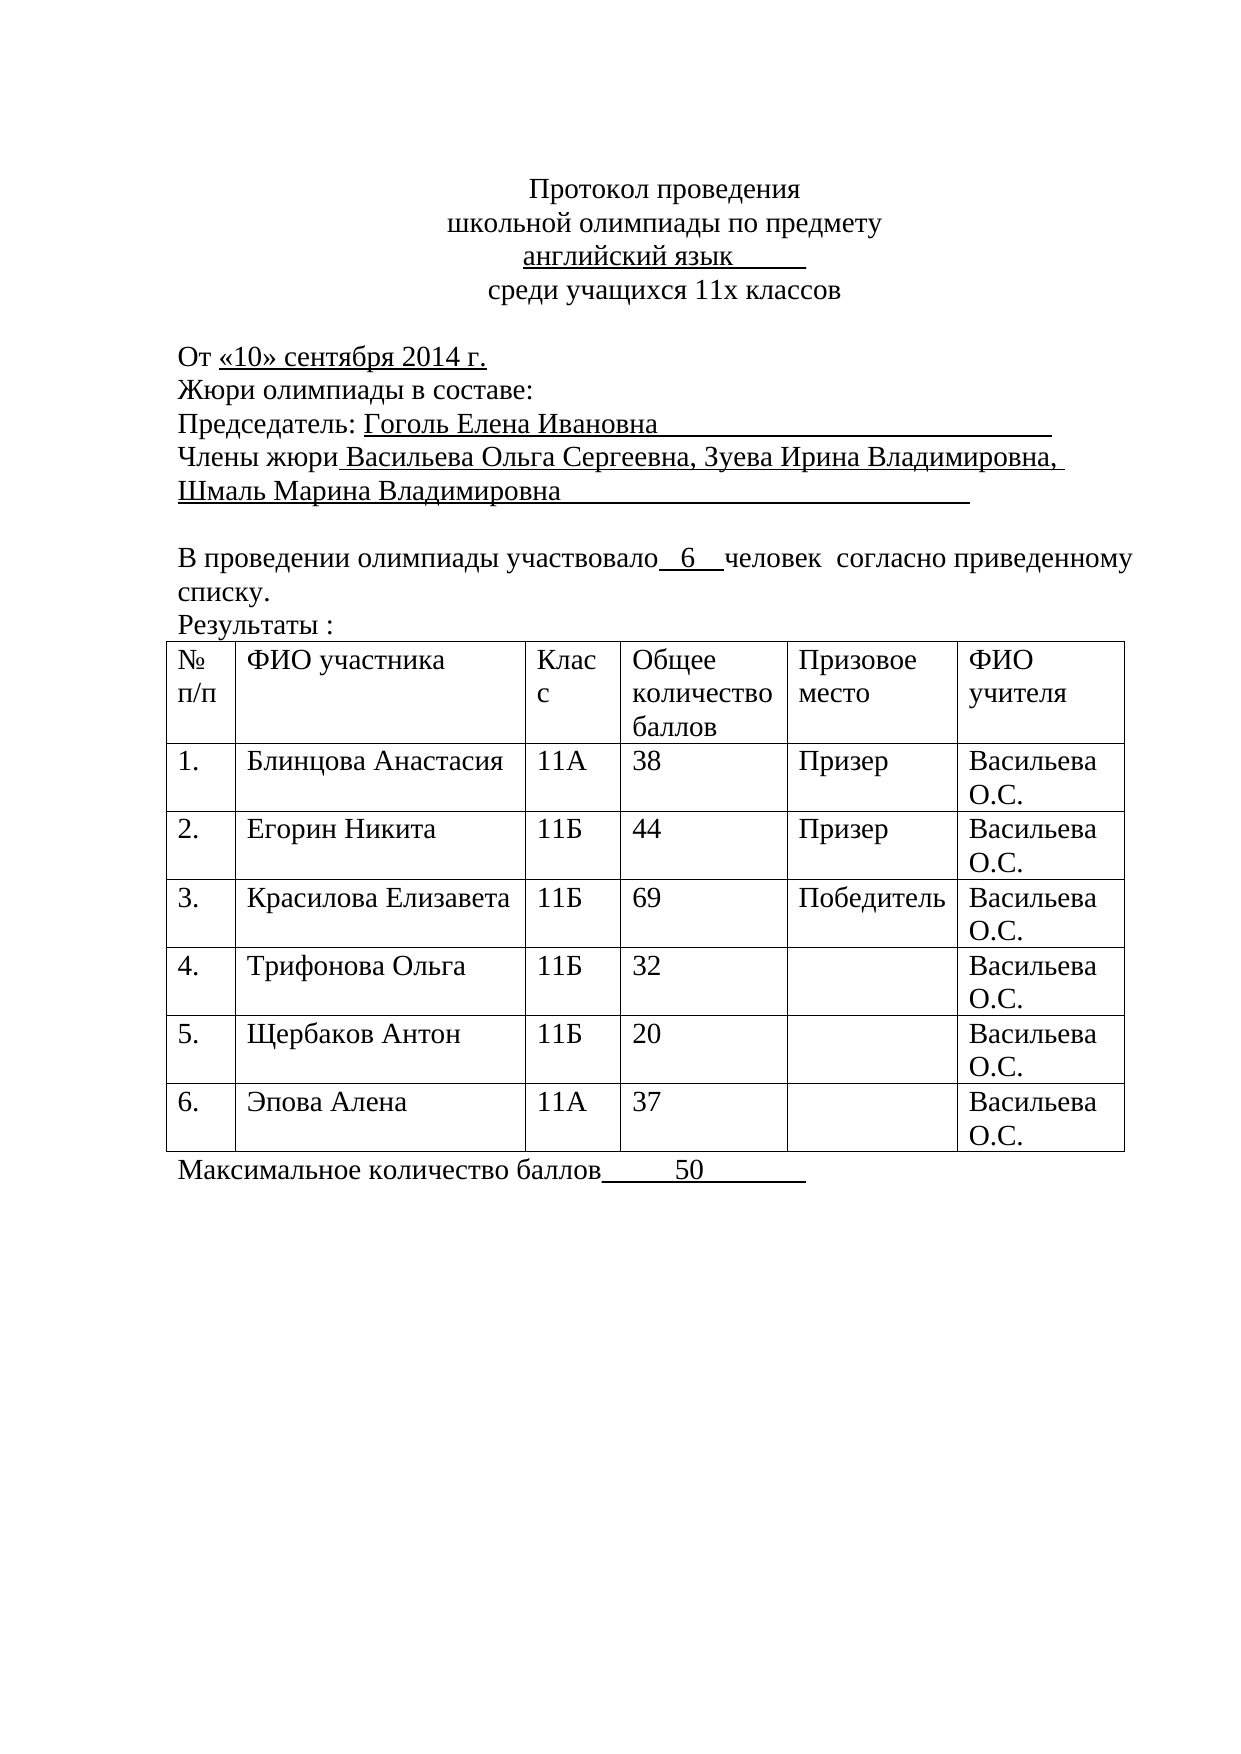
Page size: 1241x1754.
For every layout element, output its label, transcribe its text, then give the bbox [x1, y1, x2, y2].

table_cell Васильева О.С. [958, 948, 1124, 1015]
text Жюри олимпиады в составе: [177, 372, 1152, 406]
table_cell 44 [621, 812, 787, 879]
table_header Призовое место [788, 642, 957, 742]
table_cell Васильева О.С. [958, 1016, 1124, 1083]
table_cell 1. [167, 744, 235, 811]
table_cell 6. [167, 1084, 235, 1151]
text Председатель: Гоголь Елена Ивановна___________________________ [177, 406, 1152, 439]
table_cell 32 [621, 948, 787, 1015]
table_cell Призер [788, 744, 957, 811]
text Члены жюри Васильева Ольга Сергеевна, Зуева Ирина Владимировна, Шмаль Марина Владимировна____________________________ [177, 439, 1152, 507]
table_cell Трифонова Ольга [236, 948, 525, 1015]
table_cell [788, 1016, 957, 1083]
text В проведении олимпиады участвовало 6 человек согласно приведенному списку. [177, 540, 1152, 607]
table_cell Васильева О.С. [958, 744, 1124, 811]
table_cell Васильева О.С. [958, 880, 1124, 947]
table_cell Васильева О.С. [958, 812, 1124, 879]
table_cell 2. [167, 812, 235, 879]
text школьной олимпиады по предмету [177, 205, 1152, 238]
table_cell Егорин Никита [236, 812, 525, 879]
table_cell Блинцова Анастасия [236, 744, 525, 811]
table_cell Красилова Елизавета [236, 880, 525, 947]
table_cell 11А [526, 1084, 620, 1151]
table_cell 4. [167, 948, 235, 1015]
table_header ФИО участника [236, 642, 525, 742]
table_cell 5. [167, 1016, 235, 1083]
table_cell 11Б [526, 1016, 620, 1083]
table_cell 20 [621, 1016, 787, 1083]
text английский язык_____ [177, 238, 1152, 272]
table_cell 11А [526, 744, 620, 811]
table_cell 11Б [526, 880, 620, 947]
table_cell 11Б [526, 812, 620, 879]
text От «10» сентября 2014 г. [177, 339, 1152, 372]
text Результаты : [177, 607, 1152, 641]
text Максимальное количество баллов_____50_______ [177, 1152, 1152, 1186]
text среди учащихся 11х классов [177, 272, 1152, 305]
table_cell 38 [621, 744, 787, 811]
table_cell [788, 948, 957, 1015]
table_cell 37 [621, 1084, 787, 1151]
table_cell [788, 1084, 957, 1151]
table_header Общее количество баллов [621, 642, 787, 742]
table_header Класс [526, 642, 620, 742]
table_header ФИО учителя [958, 642, 1124, 742]
table_cell Призер [788, 812, 957, 879]
table_cell 3. [167, 880, 235, 947]
table_header № п/п [167, 642, 235, 742]
table_cell Васильева О.С. [958, 1084, 1124, 1151]
text Протокол проведения [177, 171, 1152, 205]
table_cell Щербаков Антон [236, 1016, 525, 1083]
table_cell Победитель [788, 880, 957, 947]
table_cell 11Б [526, 948, 620, 1015]
table_cell 69 [621, 880, 787, 947]
table_cell Эпова Алена [236, 1084, 525, 1151]
